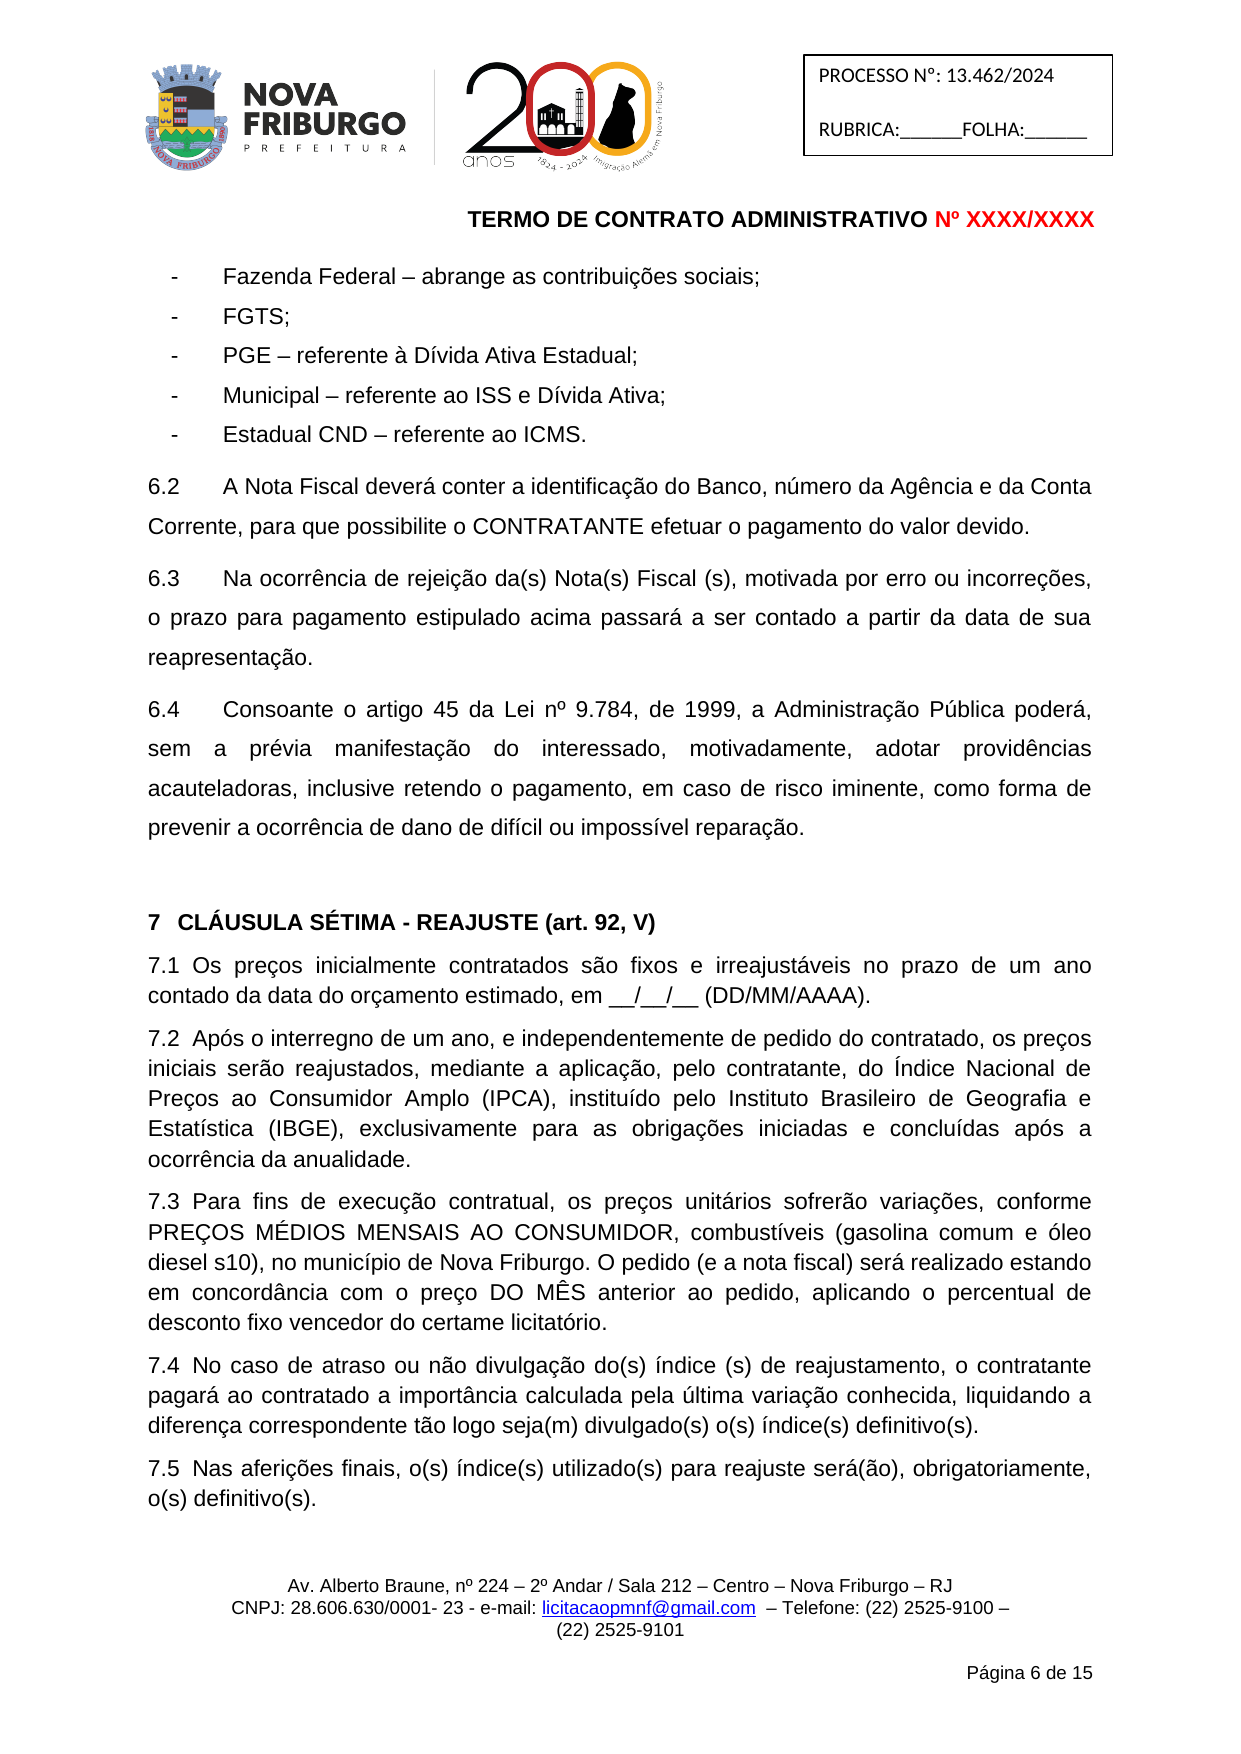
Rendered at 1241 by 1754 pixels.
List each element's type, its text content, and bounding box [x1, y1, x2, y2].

list Municipal – referente ao ISS e Dívida Ativa; [171, 382, 1092, 408]
list Nas aferições finais, o(s) índice(s) utilizado(s) para reajuste será(ão), obrigatoriamente, o(s) definitivo(s). [148, 1455, 1092, 1512]
list A Nota Fiscal deverá conter a identificação do Banco, número da Agência e da Conta Corrente, para que possibilite o CONTRATANTE efetuar o pagamento do valor devido. [148, 473, 1092, 539]
list PGE – referente à Dívida Ativa Estadual; [171, 342, 1092, 368]
picture [118, 29, 695, 200]
list Consoante o artigo 45 da Lei nº 9.784, de 1999, a Administração Pública poderá, sem a prévia manifestação do interessado, motivadamente, adotar providências acauteladoras, inclusive retendo o pagamento, em caso de risco iminente, como forma de prevenir a ocorrência de dano de difícil ou impossível reparação. [148, 696, 1092, 841]
list Após o interregno de um ano, e independentemente de pedido do contratado, os preços iniciais serão reajustados, mediante a aplicação, pelo contratante, do Índice Nacional de Preços ao Consumidor Amplo (IPCA), instituído pelo Instituto Brasileiro de Geografia e Estatística (IBGE), exclusivamente para as obrigações iniciadas e concluídas após a ocorrência da anualidade. [148, 1025, 1092, 1172]
list CLÁUSULA SÉTIMA - REAJUSTE (art. 92, V) [148, 909, 1092, 936]
list Fazenda Federal – abrange as contribuições sociais; [171, 263, 1092, 289]
list Os preços inicialmente contratados são fixos e irreajustáveis no prazo de um ano contado da data do orçamento estimado, em __/__/__ (DD/MM/AAAA). [148, 952, 1092, 1008]
list FGTS; [171, 303, 1092, 329]
list Para fins de execução contratual, os preços unitários sofrerão variações, conforme PREÇOS MÉDIOS MENSAIS AO CONSUMIDOR, combustíveis (gasolina comum e óleo diesel s10), no município de Nova Friburgo. O pedido (e a nota fiscal) será realizado estando em concordância com o preço DO MÊS anterior ao pedido, aplicando o percentual de desconto fixo vencedor do certame licitatório. [148, 1188, 1092, 1336]
list Na ocorrência de rejeição da(s) Nota(s) Fiscal (s), motivada por erro ou incorreções, o prazo para pagamento estipulado acima passará a ser contado a partir da data de sua reapresentação. [148, 565, 1092, 670]
list Estadual CND – referente ao ICMS. [171, 421, 1092, 447]
list No caso de atraso ou não divulgação do(s) índice (s) de reajustamento, o contratante pagará ao contratado a importância calculada pela última variação conhecida, liquidando a diferença correspondente tão logo seja(m) divulgado(s) o(s) índice(s) definitivo(s). [148, 1352, 1092, 1439]
